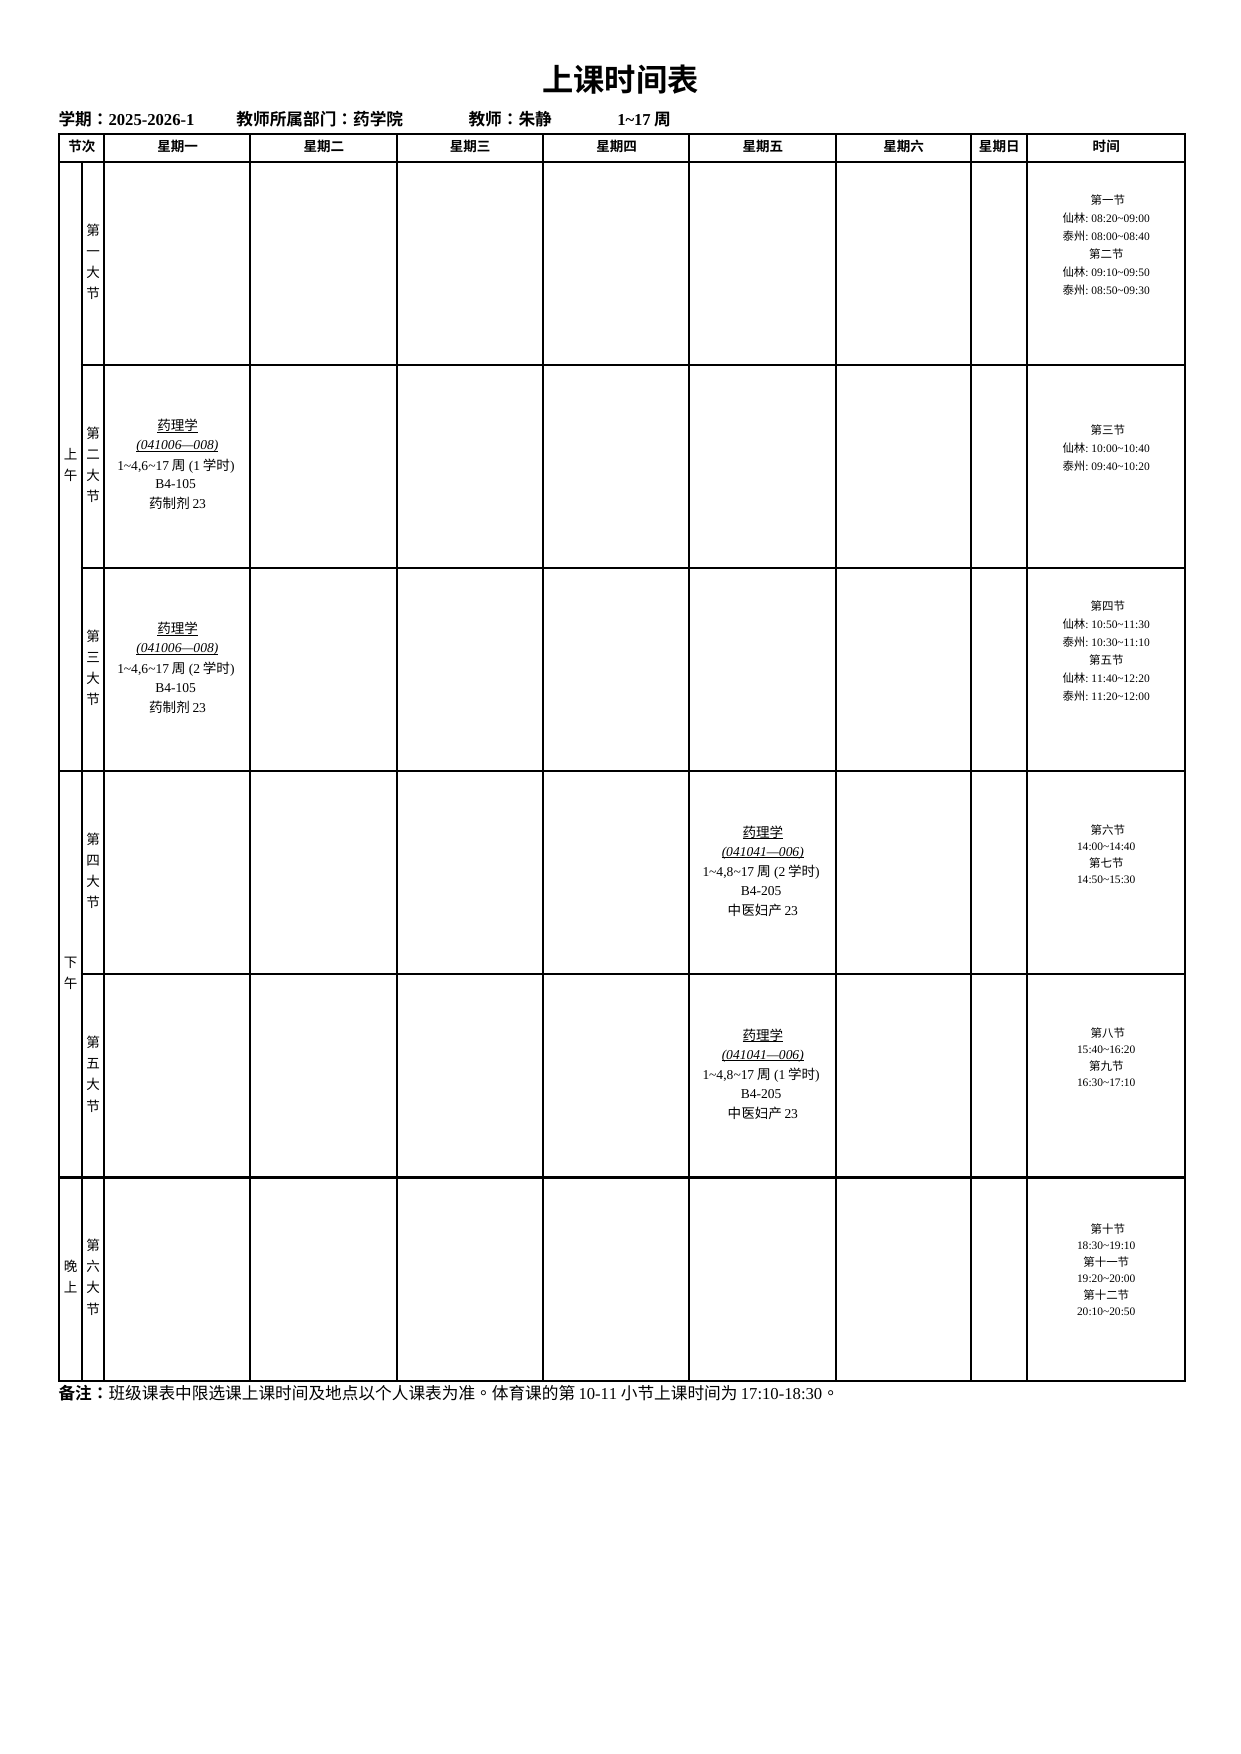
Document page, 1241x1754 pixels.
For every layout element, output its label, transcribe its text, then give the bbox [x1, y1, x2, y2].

table_cell [105, 772, 249, 973]
table_cell [544, 163, 688, 364]
table_cell [544, 975, 688, 1176]
table_cell [251, 772, 396, 973]
table_cell [837, 366, 970, 567]
table_cell 药理学 (041006—008) 1~4,6~17周 (2学时) B4-105 药制剂23 [105, 569, 249, 770]
table_header 星期五 [690, 135, 835, 161]
table_cell [544, 569, 688, 770]
table_header 节次 [60, 135, 103, 161]
table_cell 第六节 14:00~14:40 第七节 14:50~15:30 [1028, 772, 1184, 973]
text 备注：班级课表中限选课上课时间及地点以个人课表为准。体育课的第10-11小节上课时间为17:10-18:30。 [58, 1382, 1182, 1404]
table_cell [972, 772, 1026, 973]
table_cell [837, 569, 970, 770]
table_header 星期二 [251, 135, 396, 161]
table_cell 第八节 15:40~16:20 第九节 16:30~17:10 [1028, 975, 1184, 1176]
table_cell [972, 975, 1026, 1176]
table_cell 第四大节 [83, 772, 103, 973]
table_cell [398, 569, 542, 770]
table_cell 晚上 [60, 1179, 81, 1379]
table_cell 上午 [60, 163, 81, 770]
table_cell [251, 366, 396, 567]
table_cell 第六大节 [83, 1179, 103, 1379]
table_cell [972, 569, 1026, 770]
table_cell [837, 163, 970, 364]
table_header 星期日 [972, 135, 1026, 161]
table_cell 药理学 (041041—006) 1~4,8~17周 (1学时) B4-205 中医妇产23 [690, 975, 835, 1176]
table_cell [251, 569, 396, 770]
table_cell [251, 975, 396, 1176]
table_cell [105, 1179, 249, 1379]
table_header 时间 [1028, 135, 1184, 161]
table_cell [544, 366, 688, 567]
table_header 星期一 [105, 135, 249, 161]
table_cell 下午 [60, 772, 81, 1176]
table_header 星期三 [398, 135, 542, 161]
table_cell [398, 1179, 542, 1379]
table_cell [837, 1179, 970, 1379]
table_header 星期四 [544, 135, 688, 161]
table_cell [690, 366, 835, 567]
table_cell [544, 772, 688, 973]
table_cell 第三大节 [83, 569, 103, 770]
table_cell [398, 975, 542, 1176]
table_cell 药理学 (041006—008) 1~4,6~17周 (1学时) B4-105 药制剂23 [105, 366, 249, 567]
table_cell [972, 163, 1026, 364]
table_cell [398, 366, 542, 567]
table_cell 第一大节 [83, 163, 103, 364]
table_cell [690, 569, 835, 770]
table_cell [690, 1179, 835, 1379]
table_cell [398, 772, 542, 973]
table_cell [398, 163, 542, 364]
table_cell [251, 1179, 396, 1379]
table_cell 第四节 仙林: 10:50~11:30 泰州: 10:30~11:10 第五节 仙林: 11:40~12:20 泰州: 11:20~12:00 [1028, 569, 1184, 770]
table_cell [837, 772, 970, 973]
table_cell [544, 1179, 688, 1379]
table_cell 第三节 仙林: 10:00~10:40 泰州: 09:40~10:20 [1028, 366, 1184, 567]
text 上课时间表 [58, 58, 1182, 101]
table_cell [105, 163, 249, 364]
table_cell 第一节 仙林: 08:20~09:00 泰州: 08:00~08:40 第二节 仙林: 09:10~09:50 泰州: 08:50~09:30 [1028, 163, 1184, 364]
table_cell 第二大节 [83, 366, 103, 567]
table_cell 第十节 18:30~19:10 第十一节 19:20~20:00 第十二节 20:10~20:50 [1028, 1179, 1184, 1379]
table_header 星期六 [837, 135, 970, 161]
table_cell [105, 975, 249, 1176]
table_cell [837, 975, 970, 1176]
table_cell [972, 366, 1026, 567]
table_cell 第五大节 [83, 975, 103, 1176]
text 学期：2025-2026-1 教师所属部门：药学院 教师：朱静 1~17周 [58, 107, 1182, 130]
table_cell [690, 163, 835, 364]
table_cell [251, 163, 396, 364]
table_cell [972, 1179, 1026, 1379]
table_cell 药理学 (041041—006) 1~4,8~17周 (2学时) B4-205 中医妇产23 [690, 772, 835, 973]
